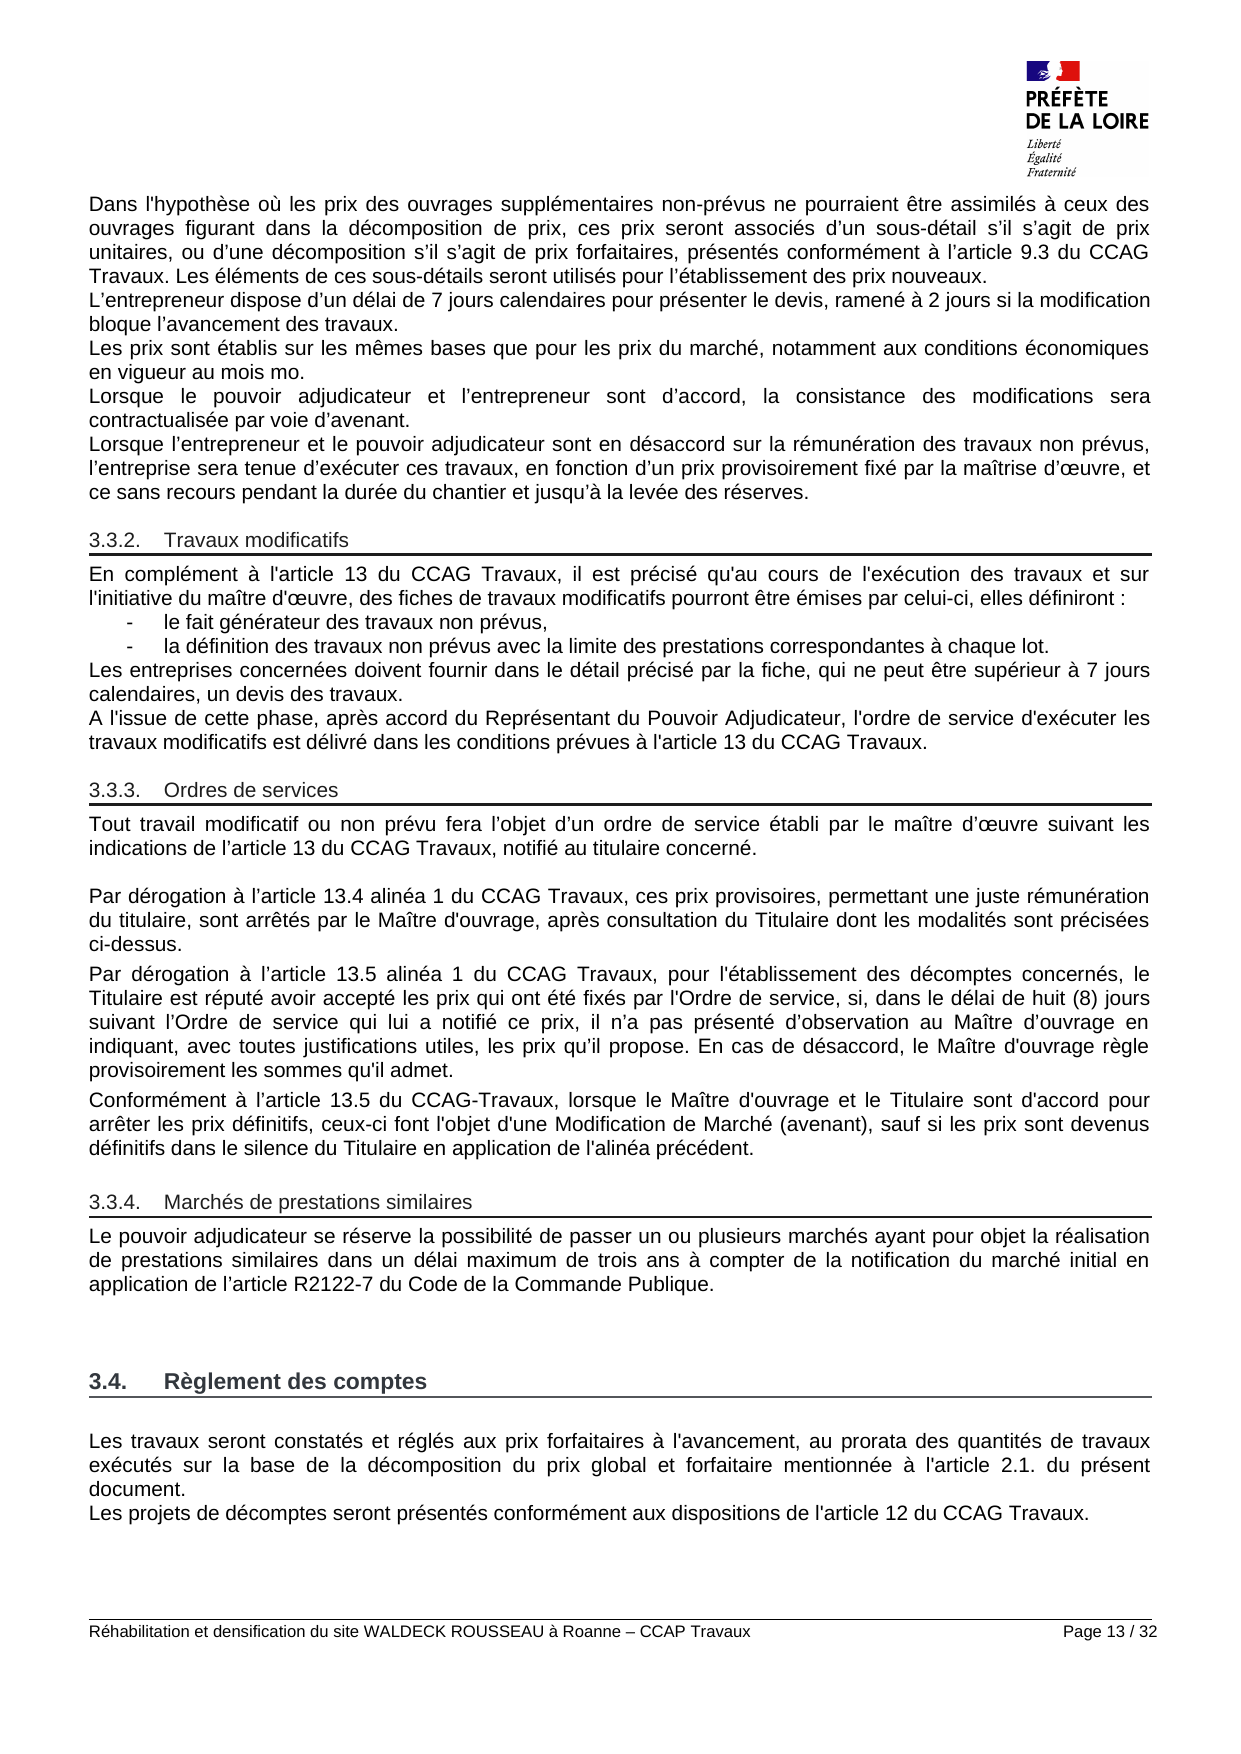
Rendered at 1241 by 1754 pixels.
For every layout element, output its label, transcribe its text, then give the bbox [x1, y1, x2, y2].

text Par dérogation à l’article 13.4 alinéa 1 du CCAG Travaux, ces prix provisoires, permettant une juste rémunération du titulaire, sont arrêtés par le Maître d'ouvrage, après consultation du Titulaire dont les modalités sont précisées ci-dessus. [89, 884, 1152, 956]
text L’entrepreneur dispose d’un délai de 7 jours calendaires pour présenter le devis, ramené à 2 jours si la modification bloque l’avancement des travaux. [89, 288, 1152, 336]
list la définition des travaux non prévus avec la limite des prestations correspondantes à chaque lot. [126, 634, 1152, 658]
text Lorsque le pouvoir adjudicateur et l’entrepreneur sont d’accord, la consistance des modifications sera contractualisée par voie d’avenant. [89, 384, 1152, 432]
text En complément à l'article 13 du CCAG Travaux, il est précisé qu'au cours de l'exécution des travaux et sur l'initiative du maître d'œuvre, des fiches de travaux modificatifs pourront être émises par celui-ci, elles définiront : [89, 562, 1152, 610]
text Par dérogation à l’article 13.5 alinéa 1 du CCAG Travaux, pour l'établissement des décomptes concernés, le Titulaire est réputé avoir accepté les prix qui ont été fixés par l'Ordre de service, si, dans le délai de huit (8) jours suivant l’Ordre de service qui lui a notifié ce prix, il n’a pas présenté d’observation au Maître d’ouvrage en indiquant, avec toutes justifications utiles, les prix qu’il propose. En cas de désaccord, le Maître d'ouvrage règle provisoirement les sommes qu'il admet. [89, 962, 1152, 1082]
subtitle Marchés de prestations similaires [89, 1190, 1152, 1216]
subtitle Travaux modificatifs [89, 527, 1152, 553]
text Lorsque l’entrepreneur et le pouvoir adjudicateur sont en désaccord sur la rémunération des travaux non prévus, l’entreprise sera tenue d’exécuter ces travaux, en fonction d’un prix provisoirement fixé par la maîtrise d’œuvre, et ce sans recours pendant la durée du chantier et jusqu’à la levée des réserves. [89, 432, 1152, 503]
text Les prix sont établis sur les mêmes bases que pour les prix du marché, notamment aux conditions économiques en vigueur au mois mo. [89, 336, 1152, 384]
subtitle Règlement des comptes [89, 1368, 1152, 1396]
text Les projets de décomptes seront présentés conformément aux dispositions de l'article 12 du CCAG Travaux. [89, 1501, 1152, 1524]
text A l'issue de cette phase, après accord du Représentant du Pouvoir Adjudicateur, l'ordre de service d'exécuter les travaux modificatifs est délivré dans les conditions prévues à l'article 13 du CCAG Travaux. [89, 706, 1152, 753]
text Le pouvoir adjudicateur se réserve la possibilité de passer un ou plusieurs marchés ayant pour objet la réalisation de prestations similaires dans un délai maximum de trois ans à compter de la notification du marché initial en application de l’article R2122-7 du Code de la Commande Publique. [89, 1224, 1152, 1296]
list le fait générateur des travaux non prévus, [126, 610, 1152, 634]
text Tout travail modificatif ou non prévu fera l’objet d’un ordre de service établi par le maître d’œuvre suivant les indications de l’article 13 du CCAG Travaux, notifié au titulaire concerné. [89, 812, 1152, 860]
text Les travaux seront constatés et réglés aux prix forfaitaires à l'avancement, au prorata des quantités de travaux exécutés sur la base de la décomposition du prix global et forfaitaire mentionnée à l'article 2.1. du présent document. [89, 1429, 1152, 1501]
picture [1026, 61, 1149, 177]
text Conformément à l’article 13.5 du CCAG-Travaux, lorsque le Maître d'ouvrage et le Titulaire sont d'accord pour arrêter les prix définitifs, ceux-ci font l'objet d'une Modification de Marché (avenant), sauf si les prix sont devenus définitifs dans le silence du Titulaire en application de l'alinéa précédent. [89, 1088, 1152, 1160]
text Les entreprises concernées doivent fournir dans le détail précisé par la fiche, qui ne peut être supérieur à 7 jours calendaires, un devis des travaux. [89, 658, 1152, 706]
subtitle Ordres de services [89, 777, 1152, 803]
text Dans l'hypothèse où les prix des ouvrages supplémentaires non-prévus ne pourraient être assimilés à ceux des ouvrages figurant dans la décomposition de prix, ces prix seront associés d’un sous-détail s’il s’agit de prix unitaires, ou d’une décomposition s’il s’agit de prix forfaitaires, présentés conformément à l’article 9.3 du CCAG Travaux. Les éléments de ces sous-détails seront utilisés pour l’établissement des prix nouveaux. [89, 192, 1152, 288]
